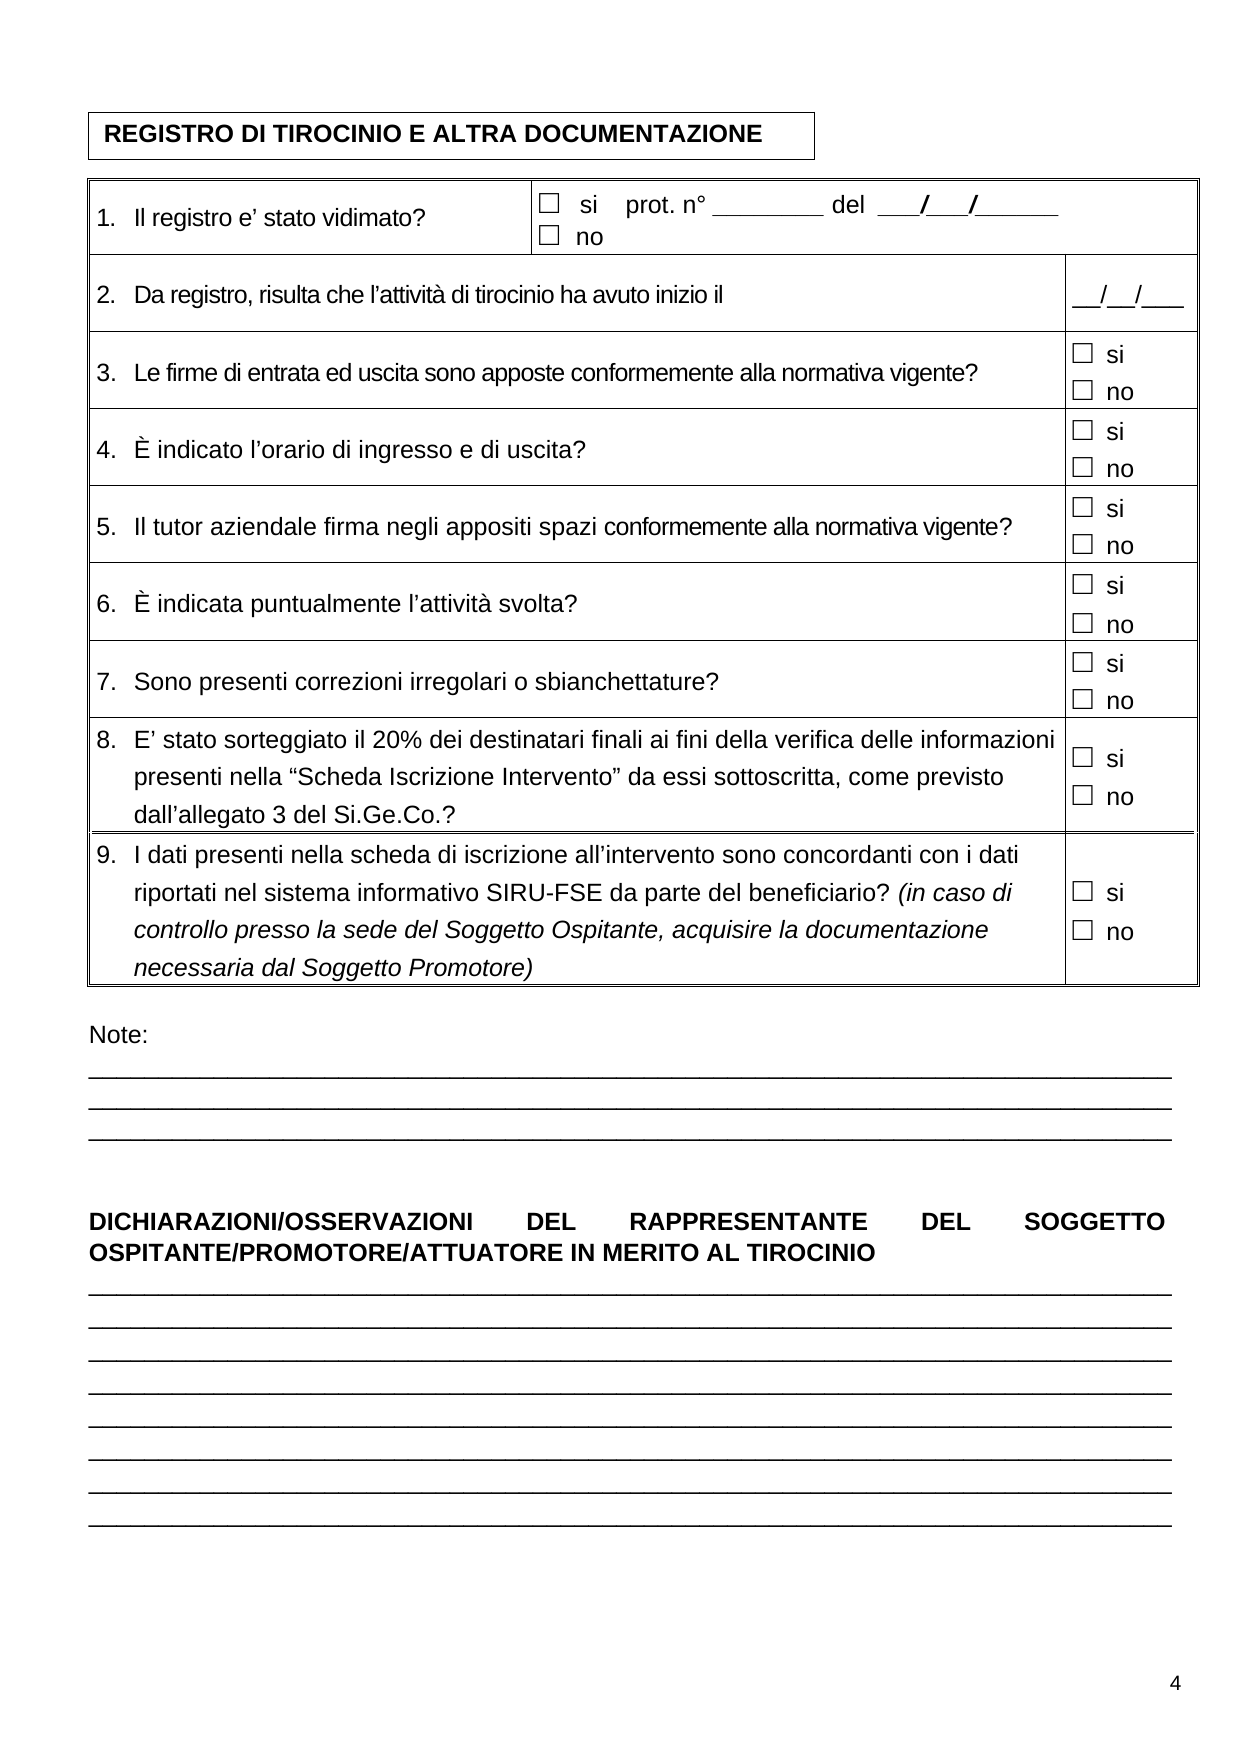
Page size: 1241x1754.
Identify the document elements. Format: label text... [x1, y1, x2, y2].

table_cell □ si □ no [1066, 563, 1197, 640]
table_cell Sono presenti correzioni irregolari o sbianchettature? [90, 641, 1065, 717]
text ______________________________________________________________________________ [89, 1081, 1211, 1112]
text ______________________________________________________________________________ [89, 1049, 1211, 1081]
table_cell □ si □ no [1066, 486, 1197, 562]
text Note: [89, 1018, 1211, 1049]
table_cell Da registro, risulta che l’attività di tirocinio ha avuto inizio il [90, 255, 1065, 331]
table_cell □ si □ no [1066, 332, 1197, 408]
table_cell È indicata puntualmente l’attività svolta? [90, 563, 1065, 640]
table_cell □ si □ no [1066, 718, 1197, 831]
table_cell □ si □ no [1066, 831, 1197, 984]
text DICHIARAZIONI/OSSERVAZIONI DEL RAPPRESENTANTE DEL SOGGETTO OSPITANTE/PROMOTORE/ATTUATORE IN MERITO AL TIROCINIO [89, 1206, 1166, 1268]
table_cell __/__/___ [1066, 255, 1197, 331]
table_cell I dati presenti nella scheda di iscrizione all’intervento sono concordanti con i dati riportati nel sistema informativo SIRU-FSE da parte del beneficiario? (in caso di controllo presso la sede del Soggetto Ospitante, acquisire la documentazione necessaria dal Soggetto Promotore) [90, 831, 1065, 984]
table_cell □ si □ no [1066, 409, 1197, 485]
text ______________________________________________________________________________ [89, 1499, 1181, 1528]
table_cell Il tutor aziendale firma negli appositi spazi conformemente alla normativa vigente? [90, 486, 1065, 562]
table_cell □ si □ no [1066, 641, 1197, 717]
text ______________________________________________________________________________ [89, 1112, 1211, 1143]
text ______________________________________________________________________________ [89, 1400, 1181, 1429]
table_cell Le firme di entrata ed uscita sono apposte conformemente alla normativa vigente? [90, 332, 1065, 408]
table_cell E’ stato sorteggiato il 20% dei destinatari finali ai fini della verifica delle informazioni presenti nella “Scheda Iscrizione Intervento” da essi sottoscritta, come previsto dall’allegato 3 del Si.Ge.Co.? [90, 718, 1065, 831]
table_header □ si prot. n° ________ del ___/___/______ □ no [532, 181, 1197, 253]
table_cell È indicato l’orario di ingresso e di uscita? [90, 409, 1065, 485]
table_header Il registro e’ stato vidimato? [90, 181, 531, 253]
